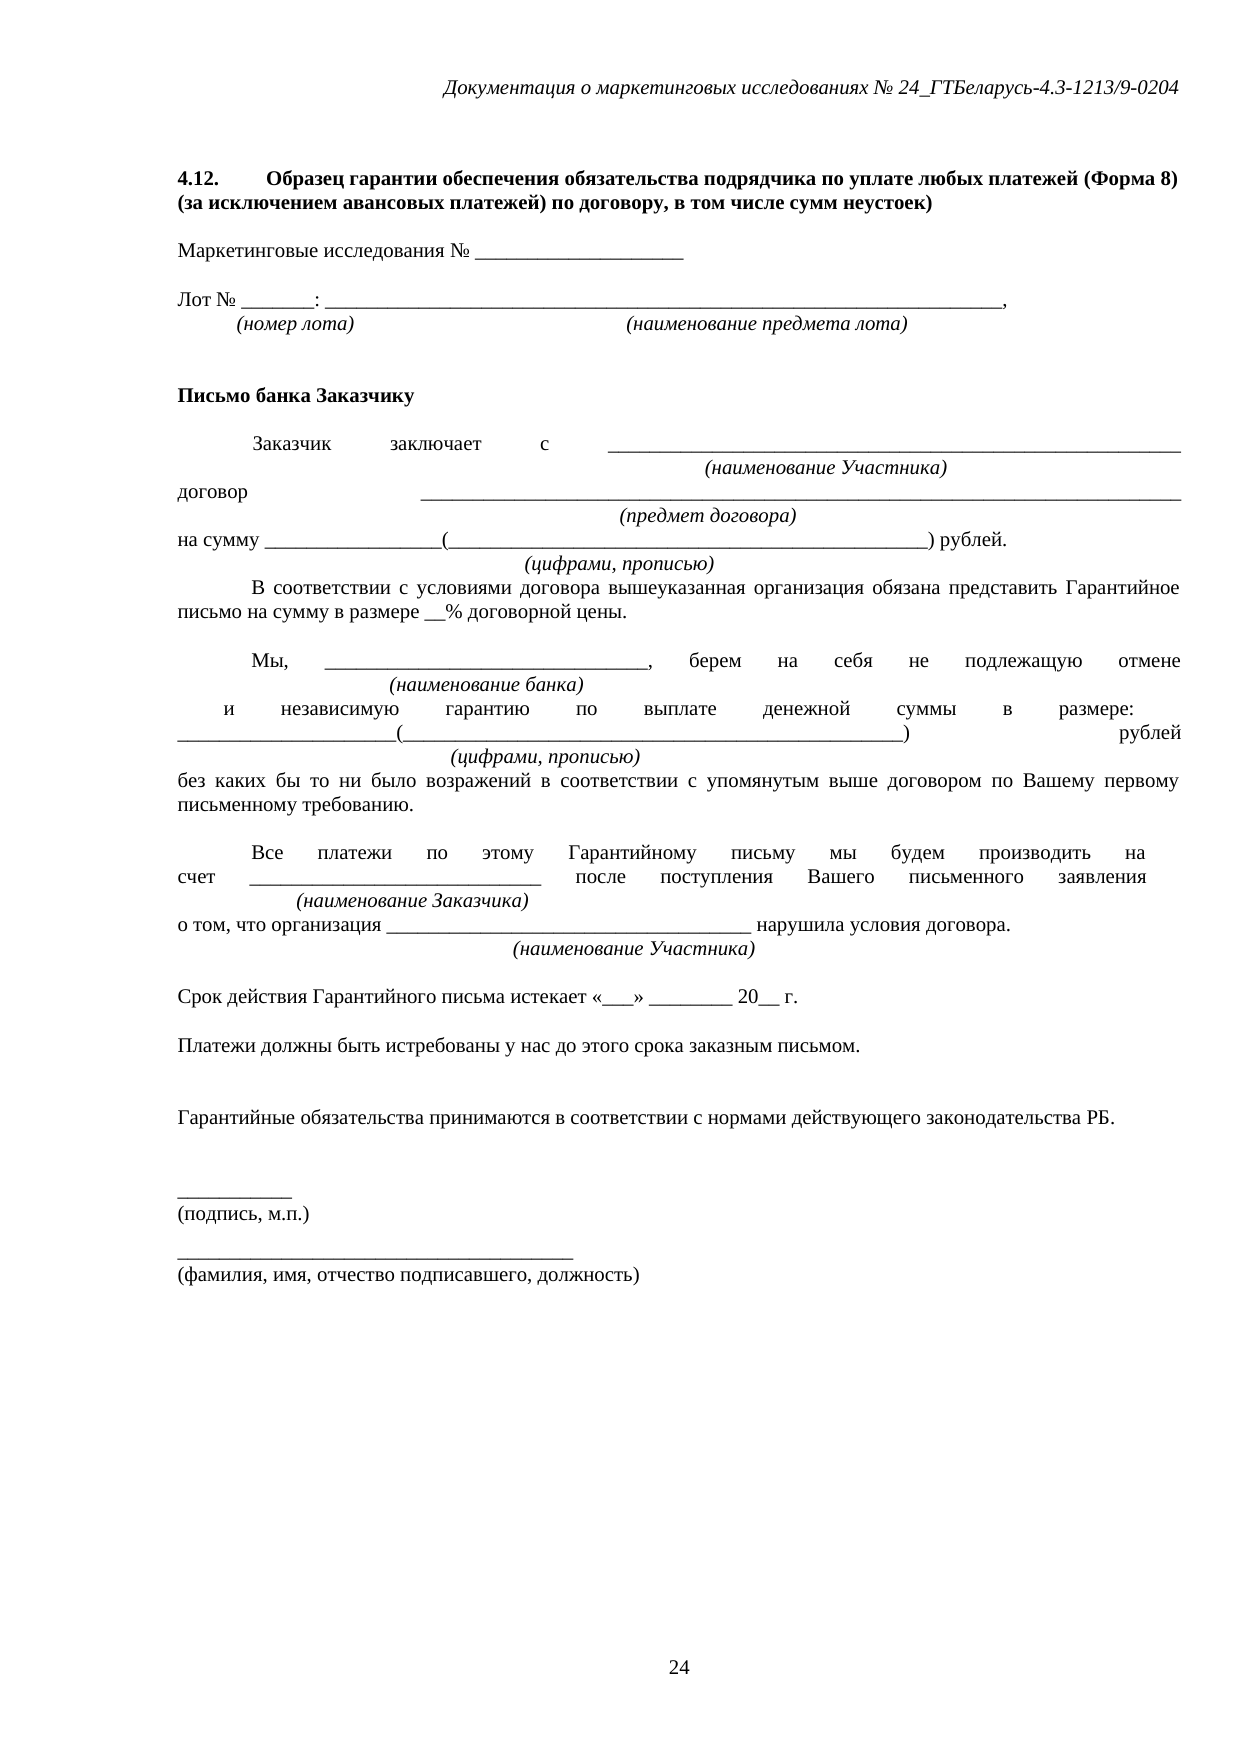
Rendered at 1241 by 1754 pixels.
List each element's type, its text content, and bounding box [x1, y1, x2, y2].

text Заказчик заключает с _______________________________________________________ (наименование Участника) [177, 431, 1181, 479]
text (номер лота) (наименование предмета лота) [177, 311, 1181, 335]
text Мы, _______________________________, берем на себя не подлежащую отмене (наименование банка) [177, 647, 1181, 696]
text договор _________________________________________________________________________ (предмет договора) [177, 479, 1181, 527]
text Письмо банка Заказчику [177, 383, 1181, 407]
text Гарантийные обязательства принимаются в соответствии с нормами действующего законодательства РБ. [177, 1105, 1181, 1129]
text (подпись, м.п.) [177, 1201, 1181, 1225]
text ______________________________________ [177, 1237, 1181, 1262]
text и независимую гарантию по выплате денежной суммы в размере: _____________________(________________________________________________) рублей (цифрами, прописью) [177, 696, 1181, 768]
list Образец гарантии обеспечения обязательства подрядчика по уплате любых платежей (Форма 8) [177, 166, 1181, 190]
text (фамилия, имя, отчество подписавшего, должность) [177, 1262, 1181, 1286]
text на сумму _________________(______________________________________________) рублей. [177, 527, 1181, 551]
text ___________ [177, 1177, 1181, 1201]
text о том, что организация ___________________________________ нарушила условия договора. [177, 912, 1181, 936]
text (наименование Участника) [177, 936, 1181, 960]
text Лот № _______: _________________________________________________________________, [177, 287, 1181, 311]
text без каких бы то ни было возражений в соответствии с упомянутым выше договором по Вашему первому письменному требованию. [177, 768, 1181, 816]
text В соответствии с условиями договора вышеуказанная организация обязана представить Гарантийное письмо на сумму в размере __% договорной цены. [177, 575, 1181, 623]
text Все платежи по этому Гарантийному письму мы будем производить на счет ____________________________ после поступления Вашего письменного заявления (наименование Заказчика) [177, 840, 1181, 912]
text (за исключением авансовых платежей) по договору, в том числе сумм неустоек) [177, 190, 1181, 214]
text Маркетинговые исследования № ____________________ [177, 238, 1181, 262]
text Срок действия Гарантийного письма истекает «___» ________ 20__ г. [177, 984, 1181, 1008]
text Платежи должны быть истребованы у нас до этого срока заказным письмом. [177, 1032, 1181, 1057]
text (цифрами, прописью) [177, 551, 1181, 575]
